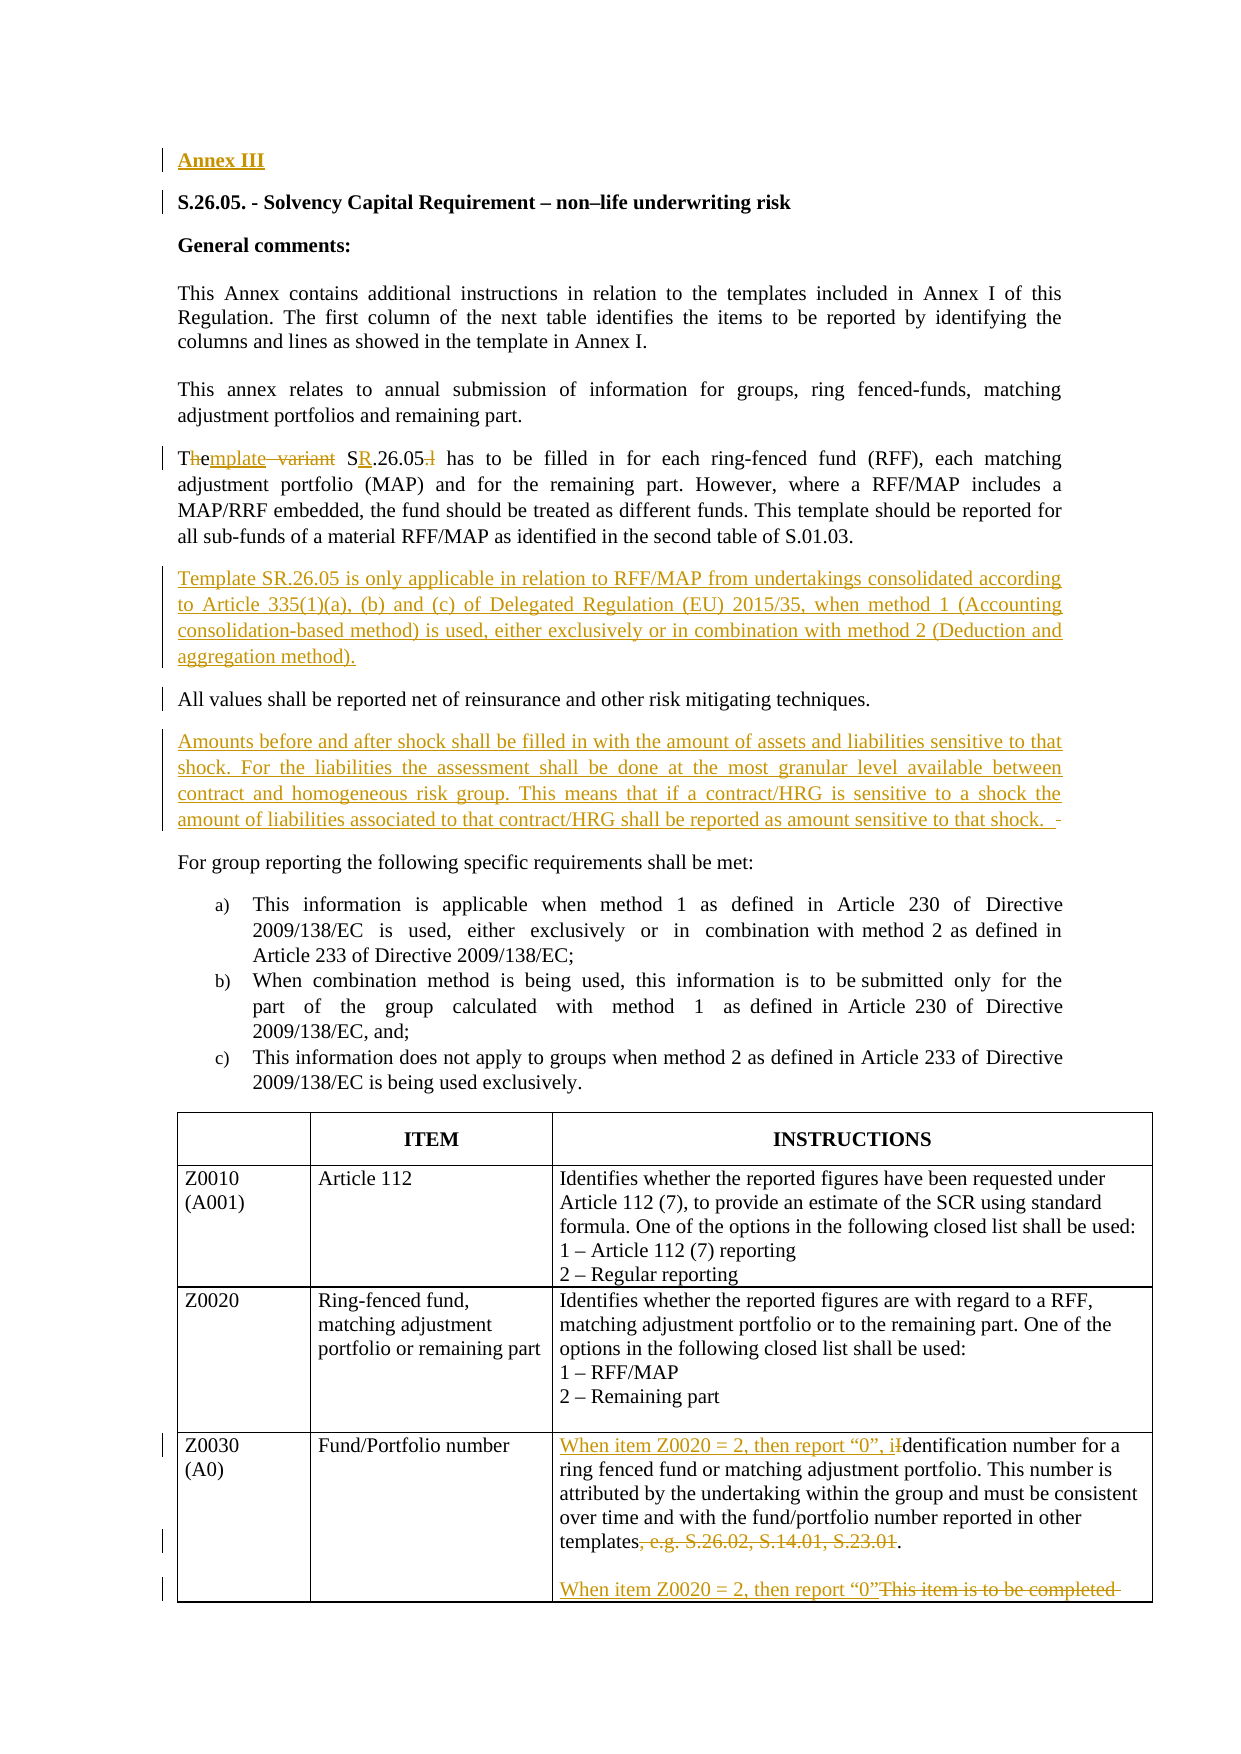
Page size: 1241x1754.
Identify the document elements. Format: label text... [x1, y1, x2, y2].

table_cell Identifies whether the reported figures have been requested under Article 112 (7), to provide an estimate of the SCR using standard formula. One of the options in the following closed list shall be used: 1 – Article 112 (7) reporting 2 – Regular reporting [553, 1166, 1152, 1286]
table_header ITEM [311, 1113, 552, 1165]
table_cell Identifies whether the reported figures are with regard to a RFF, matching adjustment portfolio or to the remaining part. One of the options in the following closed list shall be used: 1 – RFF/MAP 2 – Remaining part [553, 1288, 1152, 1432]
text All values shall be reported net of reinsurance and other risk mitigating techniques. [177, 687, 1063, 711]
text S.26.05. - Solvency Capital Requirement – non–life underwriting risk [177, 190, 1063, 214]
table_cell Z0030 (A0) [178, 1433, 310, 1601]
table_header INSTRUCTIONS [553, 1113, 1152, 1165]
table_cell Article 112 [311, 1166, 552, 1286]
text General comments: [177, 233, 1063, 257]
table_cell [553, 1433, 1152, 1601]
table_cell Z0020 [178, 1288, 310, 1432]
list When combination method is being used, this information is to be submitted only for the part of the group calculated with method 1 as defined in Article 230 of Directive 2009/138/EC, and; [215, 968, 1063, 1043]
list This information does not apply to groups when method 2 as defined in Article 233 of Directive 2009/138/EC is being used exclusively. [215, 1045, 1063, 1094]
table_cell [311, 1433, 552, 1601]
list This information is applicable when method 1 as defined in Article 230 of Directive 2009/138/EC is used, either exclusively or in combination with method 2 as defined in Article 233 of Directive 2009/138/EC; [215, 892, 1063, 967]
text This annex relates to annual submission of information for groups, ring fenced-funds, matching adjustment portfolios and remaining part. [177, 377, 1063, 427]
text Te S.26.05 has to be filled in for each ring-fenced fund (RFF), each matching adjustment portfolio (MAP) and for the remaining part. However, where a RFF/MAP includes a MAP/RRF embedded, the fund should be treated as different funds. This template should be reported for all sub-funds of a material RFF/MAP as identified in the second table of S.01.03. [177, 446, 1063, 548]
table_cell Z0010 (A001) [178, 1166, 310, 1286]
table_cell Ring-fenced fund, matching adjustment portfolio or remaining part [311, 1288, 552, 1432]
text For group reporting the following specific requirements shall be met: [177, 849, 1063, 874]
text This Annex contains additional instructions in relation to the templates included in Annex I of this Regulation. The first column of the next table identifies the items to be reported by identifying the columns and lines as showed in the template in Annex I. [177, 281, 1063, 353]
table_header [178, 1113, 310, 1165]
